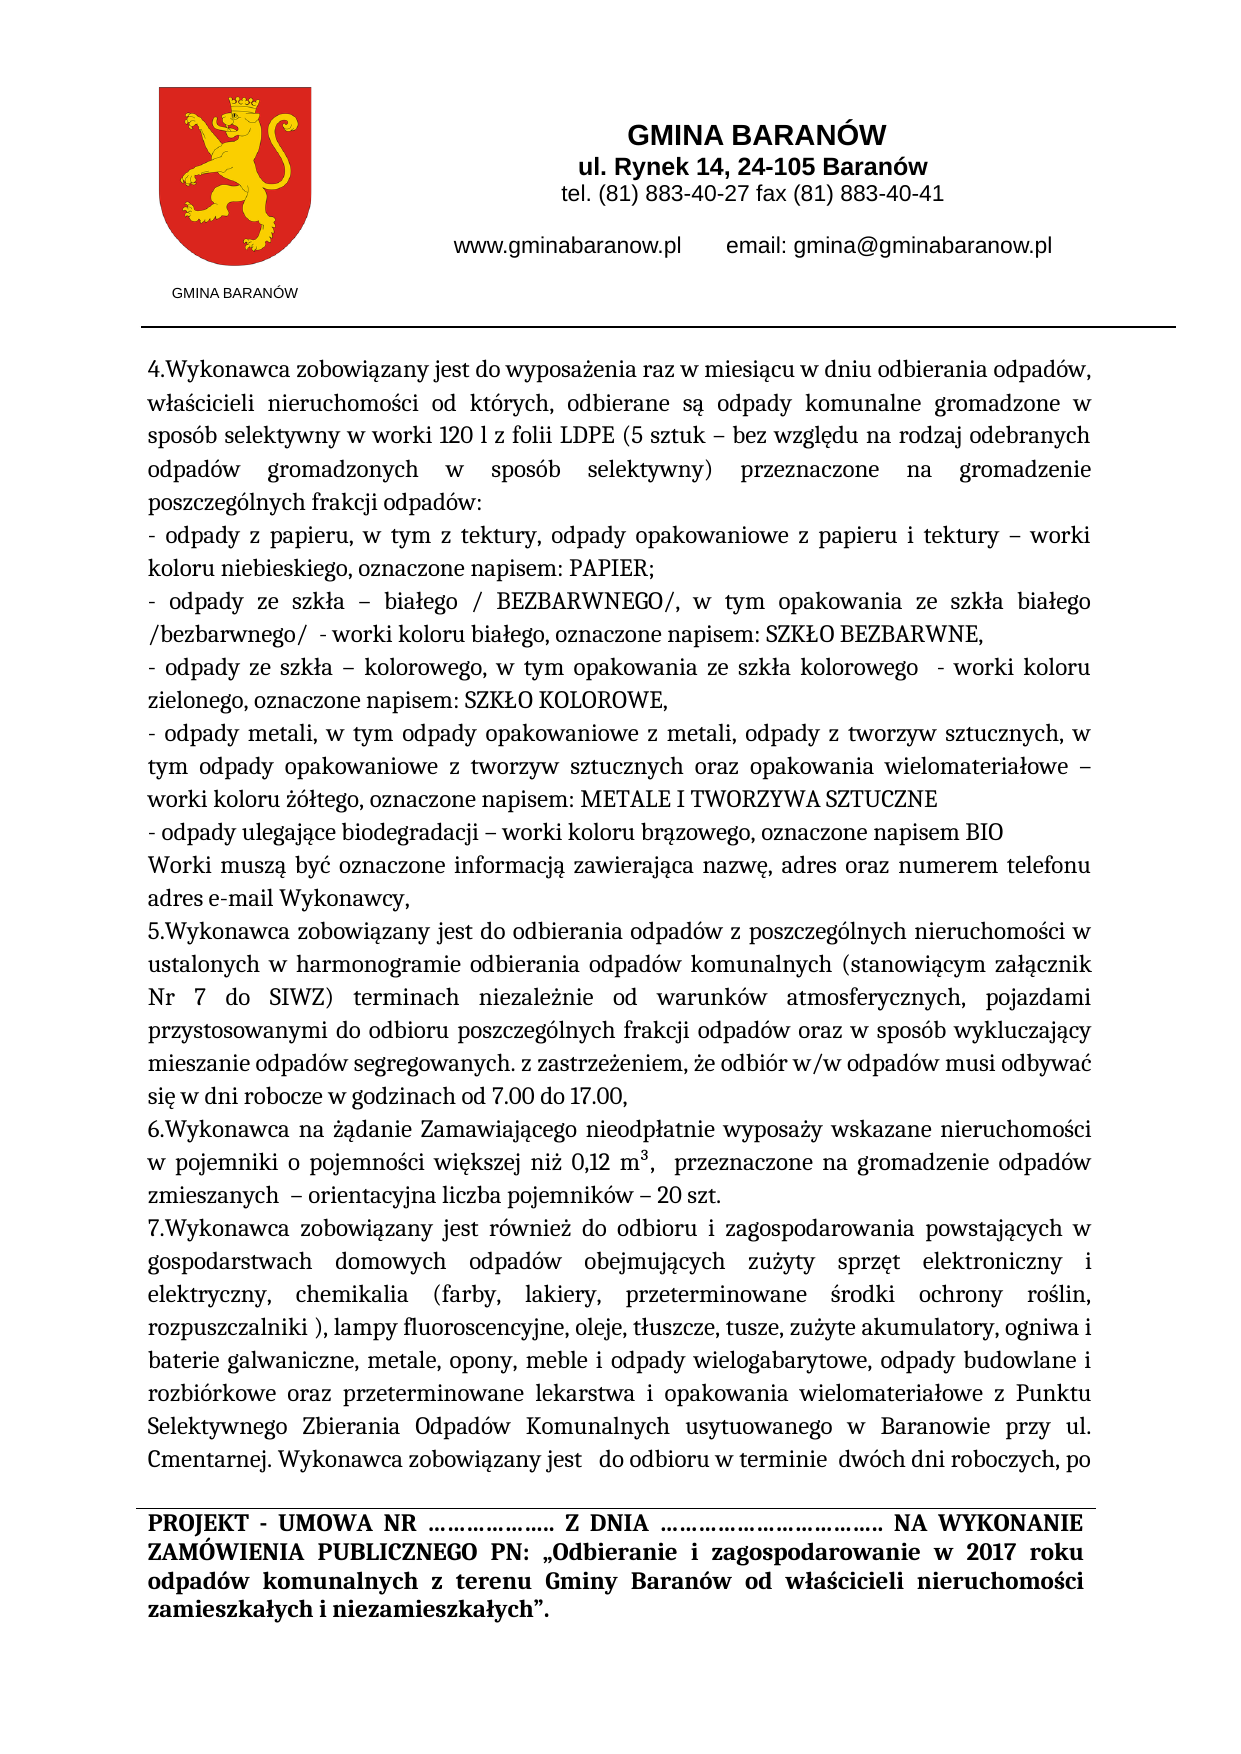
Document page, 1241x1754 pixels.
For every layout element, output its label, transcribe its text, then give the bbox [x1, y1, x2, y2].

text 4.Wykonawca zobowiązany jest do wyposażenia raz w miesiącu w dniu odbierania odpadów, właścicieli nieruchomości od których, odbierane są odpady komunalne gromadzone w sposób selektywny w worki 120 l z folii LDPE (5 sztuk – bez względu na rodzaj odebranych odpadów gromadzonych w sposób selektywny) przeznaczone na gromadzenie poszczególnych frakcji odpadów: [148, 355, 1093, 516]
text 6.Wykonawca na żądanie Zamawiającego nieodpłatnie wyposaży wskazane nieruchomości w pojemniki o pojemności większej niż 0,12 m³, przeznaczone na gromadzenie odpadów zmieszanych – orientacyjna liczba pojemników – 20 szt. [148, 1115, 1093, 1210]
text - odpady ulegające biodegradacji – worki koloru brązowego, oznaczone napisem BIO [148, 818, 1093, 846]
text Worki muszą być oznaczone informacją zawierająca nazwę, adres oraz numerem telefonu adres e-mail Wykonawcy, [148, 851, 1093, 912]
picture [158, 87, 312, 266]
text - odpady z papieru, w tym z tektury, odpady opakowaniowe z papieru i tektury – worki koloru niebieskiego, oznaczone napisem: PAPIER; [148, 521, 1093, 582]
text - odpady ze szkła – białego / BEZBARWNEGO/, w tym opakowania ze szkła białego /bezbarwnego/ - worki koloru białego, oznaczone napisem: SZKŁO BEZBARWNE, [148, 587, 1093, 648]
text - odpady metali, w tym odpady opakowaniowe z metali, odpady z tworzyw sztucznych, w tym odpady opakowaniowe z tworzyw sztucznych oraz opakowania wielomateriałowe – worki koloru żółtego, oznaczone napisem: METALE I TWORZYWA SZTUCZNE [148, 719, 1093, 813]
text - odpady ze szkła – kolorowego, w tym opakowania ze szkła kolorowego - worki koloru zielonego, oznaczone napisem: SZKŁO KOLOROWE, [148, 653, 1093, 714]
text 5.Wykonawca zobowiązany jest do odbierania odpadów z poszczególnych nieruchomości w ustalonych w harmonogramie odbierania odpadów komunalnych (stanowiącym załącznik Nr 7 do SIWZ) terminach niezależnie od warunków atmosferycznych, pojazdami przystosowanymi do odbioru poszczególnych frakcji odpadów oraz w sposób wykluczający mieszanie odpadów segregowanych. z zastrzeżeniem, że odbiór w/w odpadów musi odbywać się w dni robocze w godzinach od 7.00 do 17.00, [148, 917, 1093, 1111]
